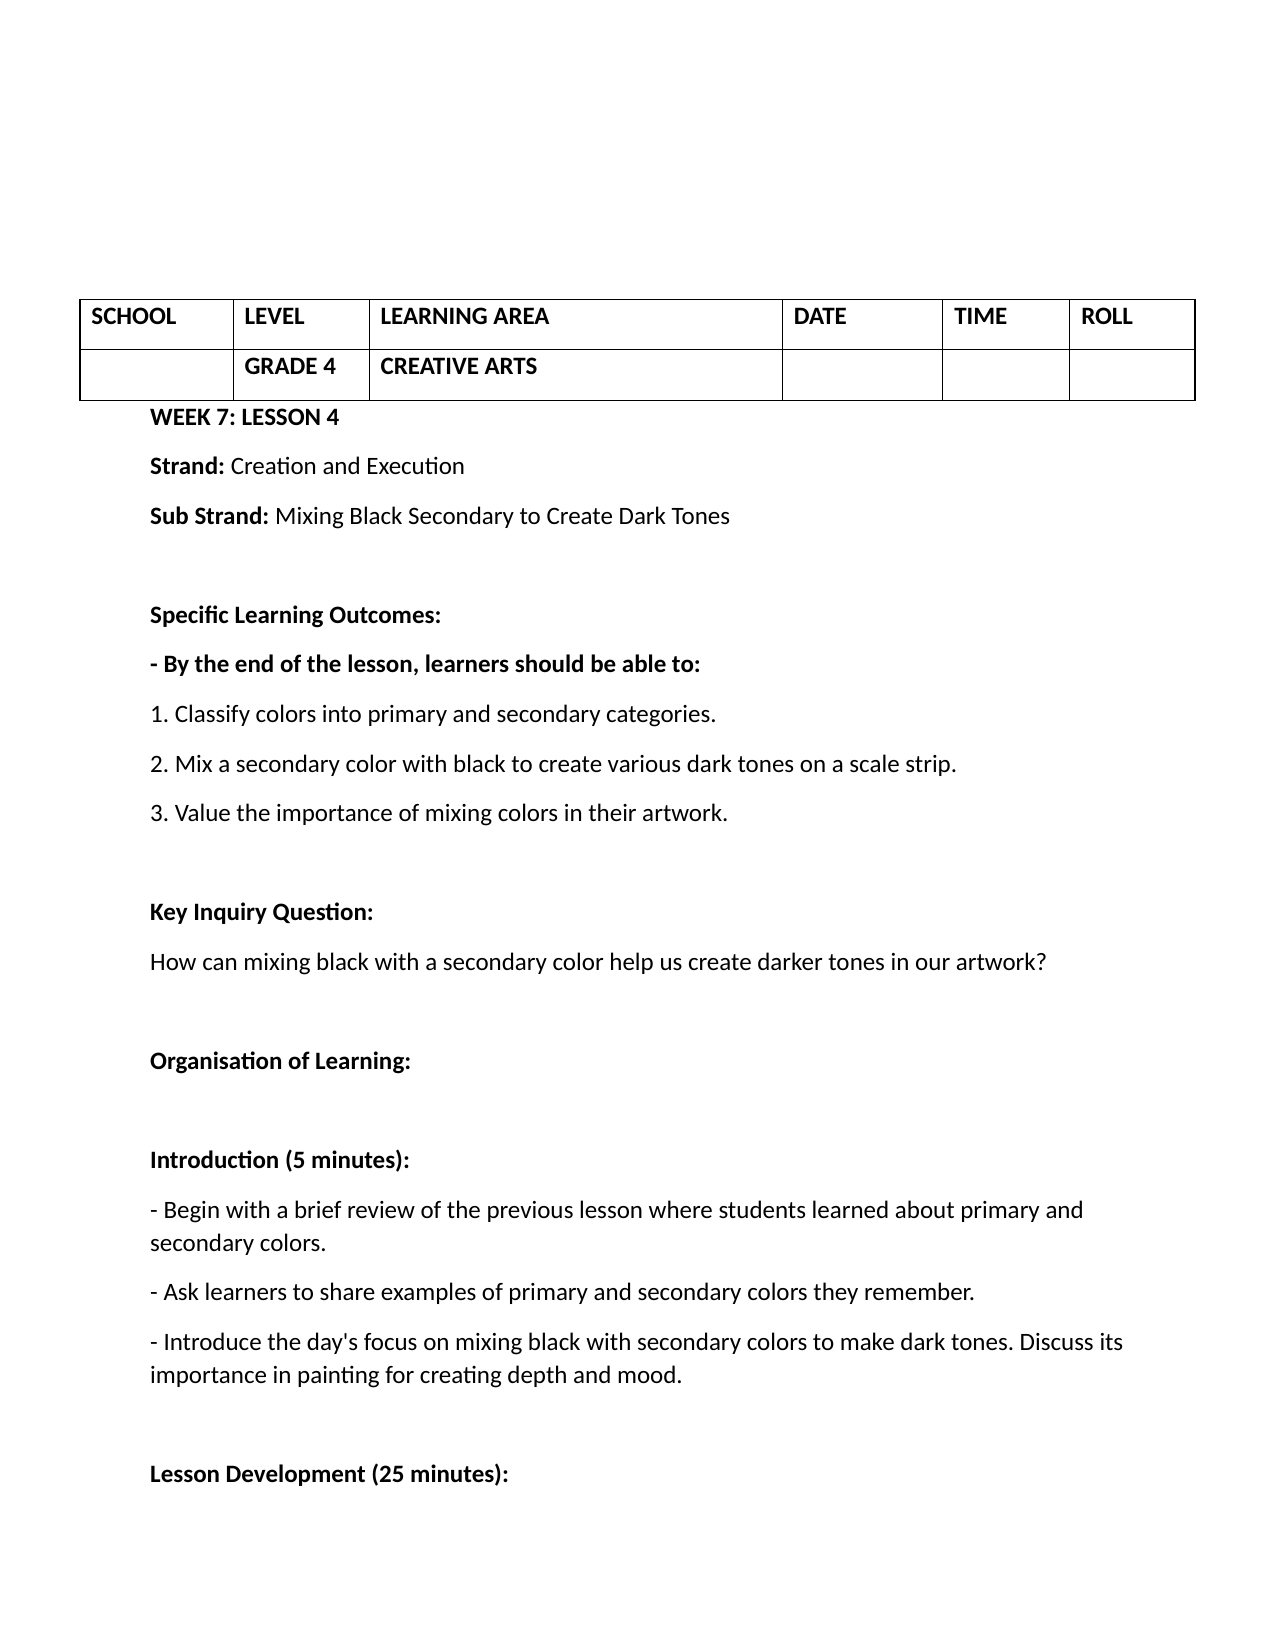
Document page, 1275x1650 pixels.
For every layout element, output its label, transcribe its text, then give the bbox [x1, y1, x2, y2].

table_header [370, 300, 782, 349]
text 2. Mix a secondary color with black to create various dark tones on a scale strip. [150, 748, 1125, 778]
text - Introduce the day's focus on mixing black with secondary colors to make dark tones. Discuss its importance in painting for creating depth and mood. [150, 1326, 1125, 1389]
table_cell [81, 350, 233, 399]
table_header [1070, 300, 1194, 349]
text Introduction (5 minutes): [150, 1144, 1125, 1175]
text Strand: Creation and Execution [150, 450, 1125, 481]
text Sub Strand: Mixing Black Secondary to Create Dark Tones [150, 500, 1125, 530]
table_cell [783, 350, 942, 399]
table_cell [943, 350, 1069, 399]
text - Begin with a brief review of the previous lesson where students learned about primary and secondary colors. [150, 1194, 1125, 1257]
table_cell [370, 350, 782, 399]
text - Ask learners to share examples of primary and secondary colors they remember. [150, 1276, 1125, 1307]
text Lesson Development (25 minutes): [150, 1458, 1125, 1489]
text WEEK 7: LESSON 4 [150, 401, 1125, 431]
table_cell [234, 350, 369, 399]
text How can mixing black with a secondary color help us create darker tones in our artwork? [150, 946, 1125, 977]
text Organisation of Learning: [150, 1045, 1125, 1076]
text 3. Value the importance of mixing colors in their artwork. [150, 797, 1125, 828]
text Key Inquiry Question: [150, 896, 1125, 927]
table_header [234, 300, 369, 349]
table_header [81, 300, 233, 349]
text Specific Learning Outcomes: [150, 599, 1125, 629]
text - By the end of the lesson, learners should be able to: [150, 648, 1125, 679]
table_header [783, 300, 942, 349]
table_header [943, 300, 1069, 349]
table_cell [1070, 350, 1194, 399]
text 1. Classify colors into primary and secondary categories. [150, 698, 1125, 729]
